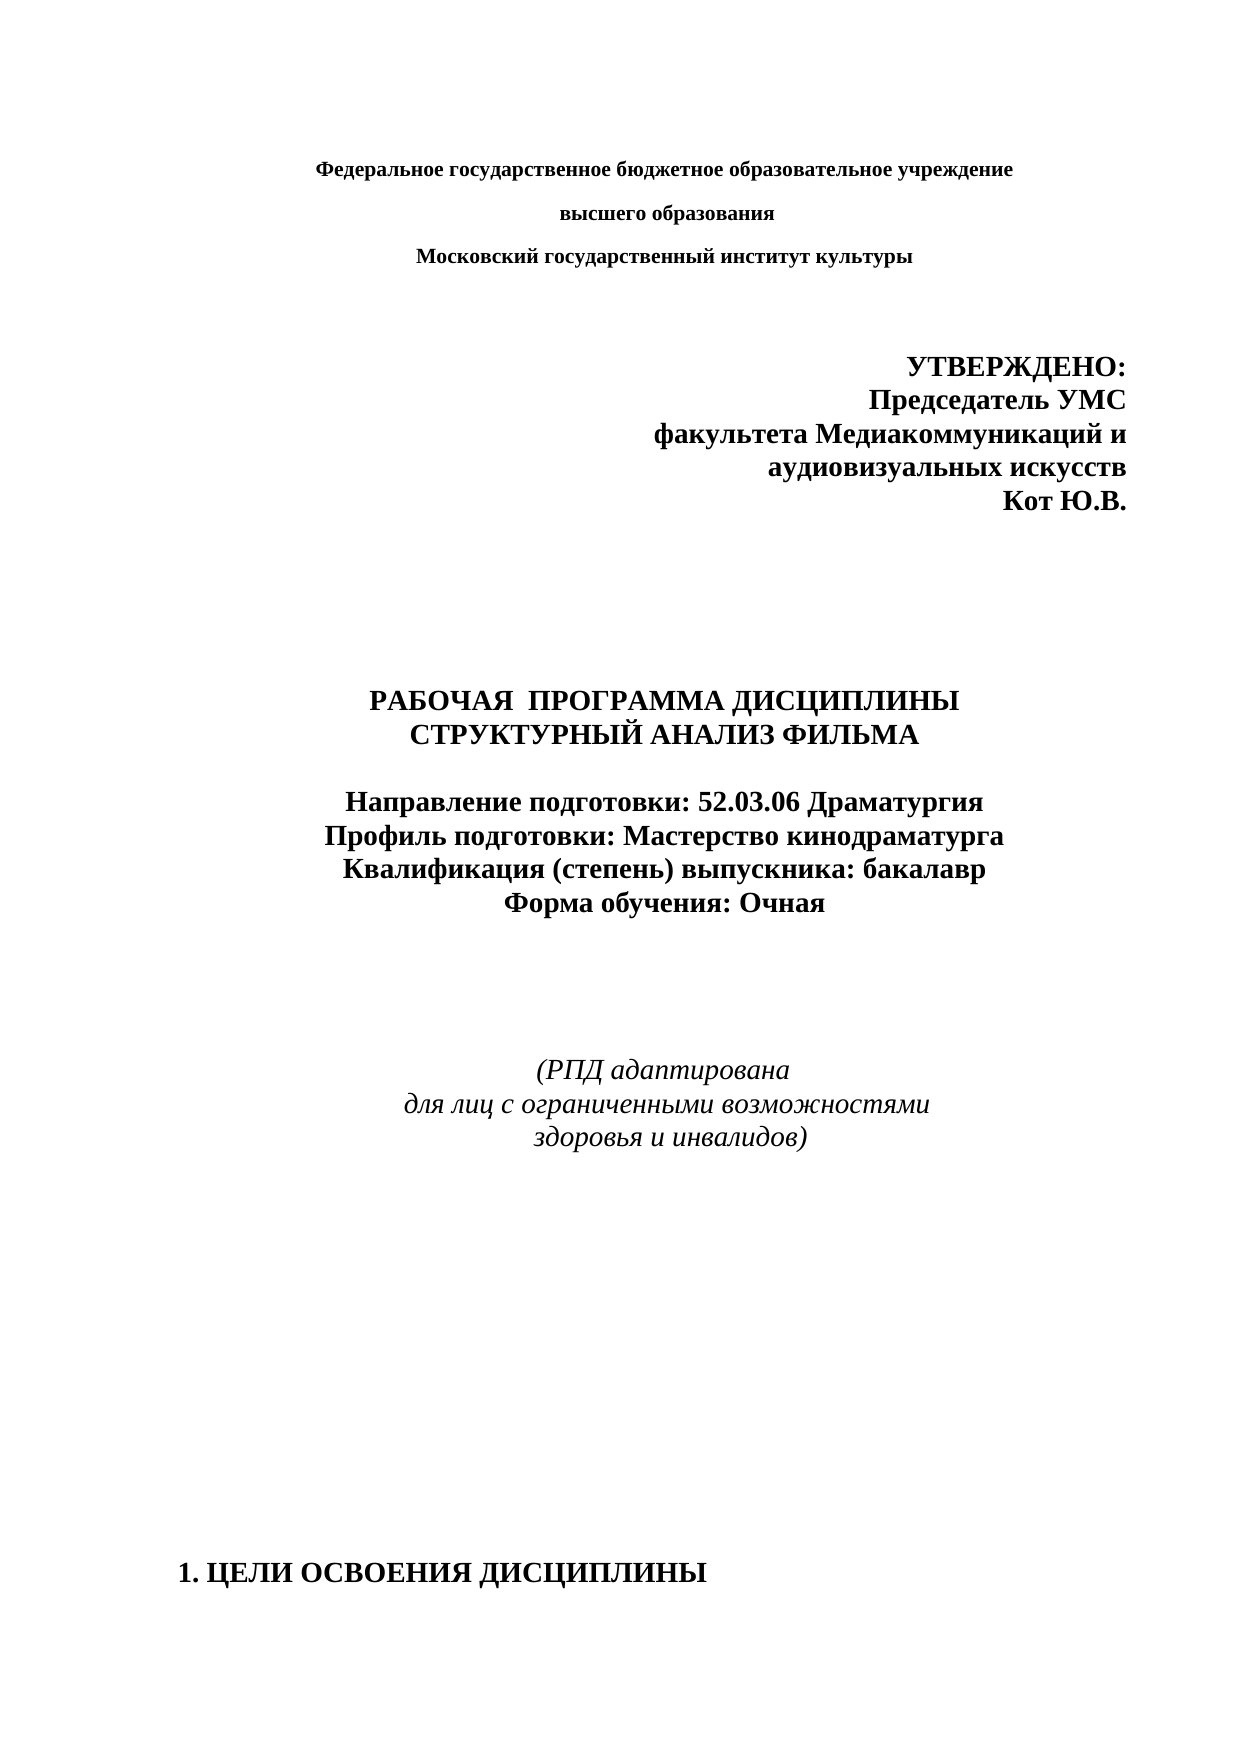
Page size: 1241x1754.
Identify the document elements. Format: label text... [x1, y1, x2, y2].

text СТРУКТУРНЫЙ АНАЛИЗ ФИЛЬМА [177, 717, 1152, 751]
text Профиль подготовки: Мастерство кинодраматурга [177, 818, 1152, 851]
text Направление подготовки: 52.03.06 Драматургия [177, 784, 1152, 818]
text здоровья и инвалидов) [177, 1119, 1152, 1153]
text (РПД адаптирована [177, 1052, 1152, 1086]
text РАБОЧАЯ ПРОГРАММА ДИСЦИПЛИНЫ [177, 683, 1152, 717]
text Федеральное государственное бюджетное образовательное учреждение [177, 156, 1152, 199]
text высшего образования [177, 199, 1152, 243]
text Московский государственный институт культуры [177, 243, 1152, 286]
text 1. ЦЕЛИ ОСВОЕНИЯ ДИСЦИПЛИНЫ [177, 1556, 1152, 1589]
text Форма обучения: Очная [177, 885, 1152, 918]
text для лиц с ограниченными возможностями [177, 1086, 1152, 1119]
text Квалификация (степень) выпускника: бакалавр [177, 851, 1152, 885]
